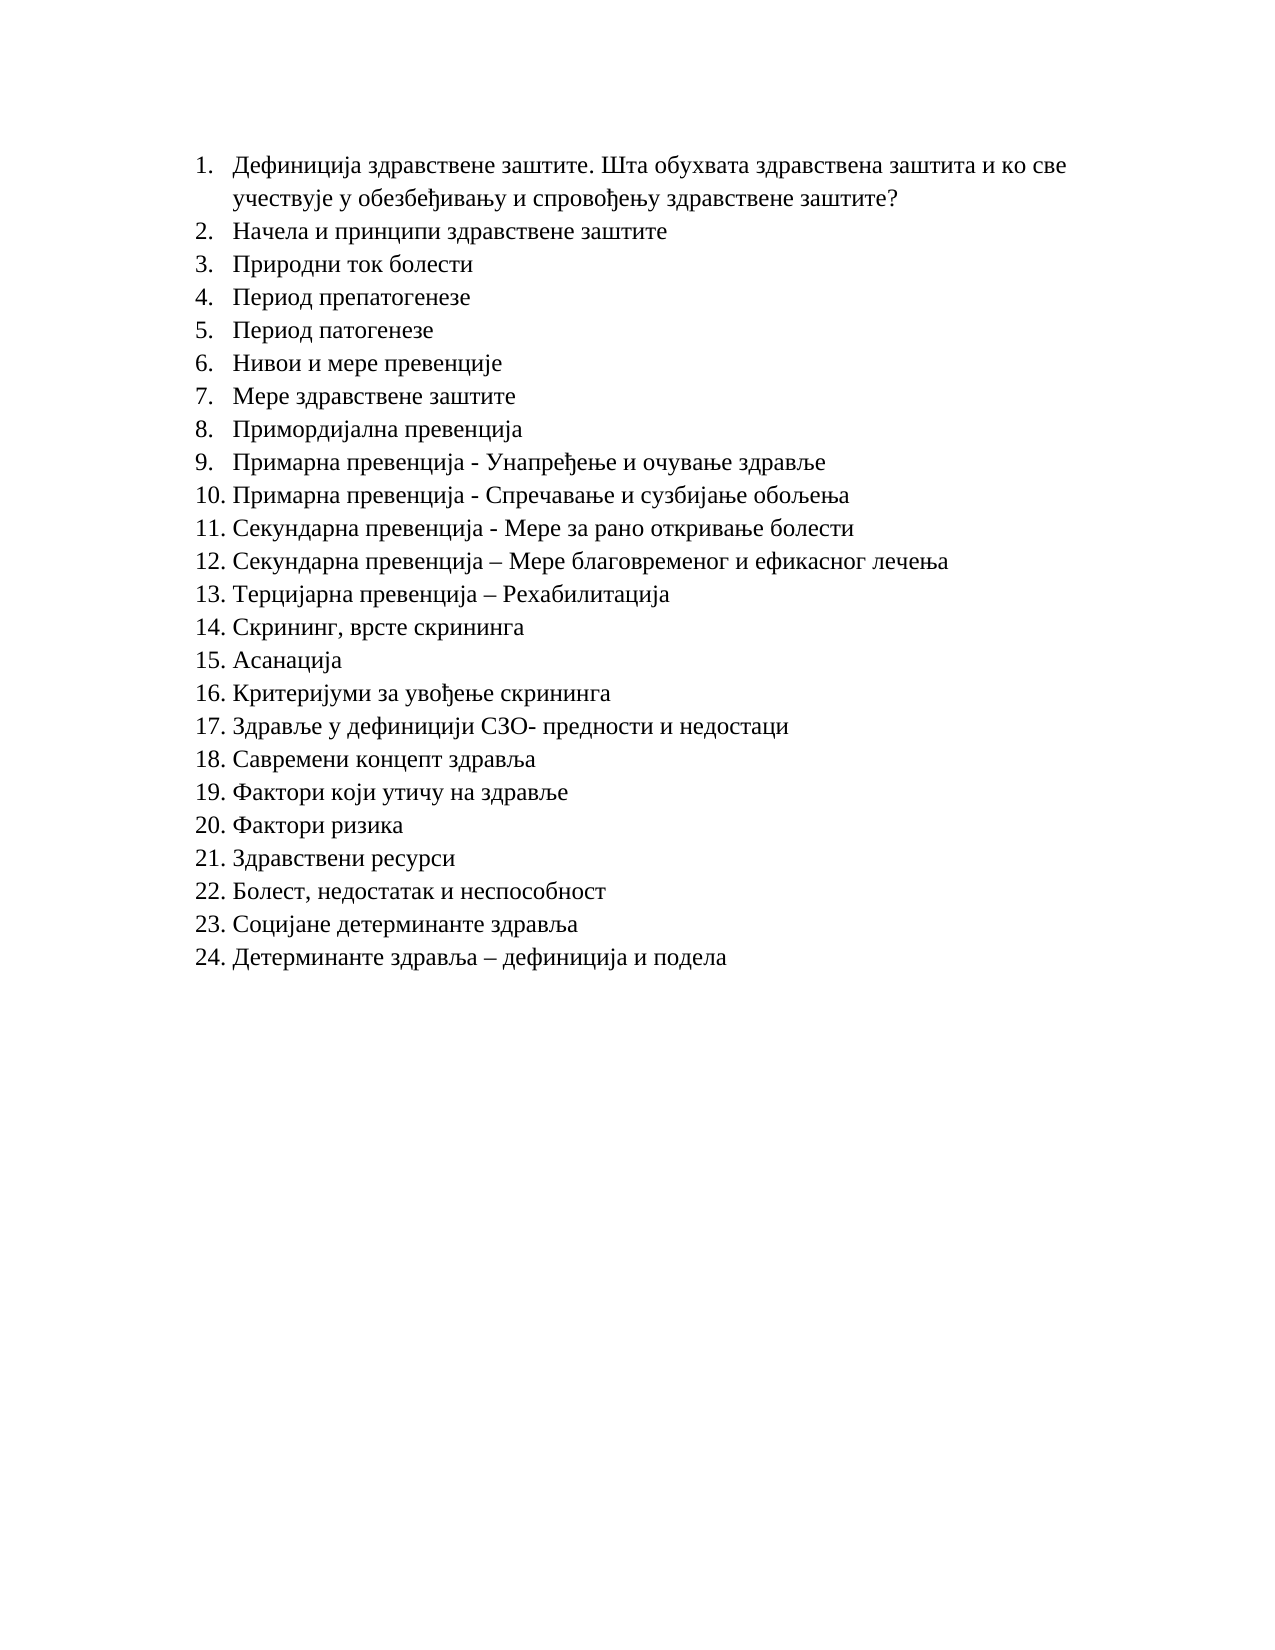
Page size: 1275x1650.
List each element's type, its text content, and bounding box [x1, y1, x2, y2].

list Фактори који утичу на здравље [195, 777, 1125, 806]
list Нивои и мере превенције [195, 348, 1125, 377]
list Социјане детерминанте здравља [195, 909, 1125, 938]
list Примарна превенција - Унапређење и очување здравље [195, 447, 1125, 476]
list Терцијарна превенција – Рехабилитација [195, 579, 1125, 608]
list Асанација [195, 645, 1125, 674]
list Примордијална превенција [195, 414, 1125, 443]
list Критеријуми за увођење скрининга [195, 678, 1125, 707]
list Начела и принципи здравствене заштите [195, 216, 1125, 245]
list Савремени концепт здравља [195, 744, 1125, 773]
list Секундарна превенција - Mере за рано откривање болести [195, 513, 1125, 542]
list Период патогенезе [195, 315, 1125, 344]
list Здравље у дефиницији СЗО- предности и недостаци [195, 711, 1125, 740]
list Дефиниција здравствене заштите. Шта обухвата здравствена заштита и ко све учествује у обезбеђивању и спровођењу здравствене заштите? [195, 150, 1125, 212]
list Здравствени ресурси [195, 843, 1125, 872]
list Секундарна превенција – Мере благовременог и ефикасног лечења [195, 546, 1125, 575]
list Период препатогенезе [195, 282, 1125, 311]
list Примарна превенција - Спречавање и сузбијање обољења [195, 480, 1125, 509]
list Мере здравствене заштите [195, 381, 1125, 410]
list Болест, недостатак и неспособност [195, 876, 1125, 905]
list Детерминанте здравља – дефиниција и подела [195, 942, 1125, 971]
list Природни ток болести [195, 249, 1125, 278]
list Фактори ризика [195, 810, 1125, 839]
list Скрининг, врсте скрининга [195, 612, 1125, 641]
